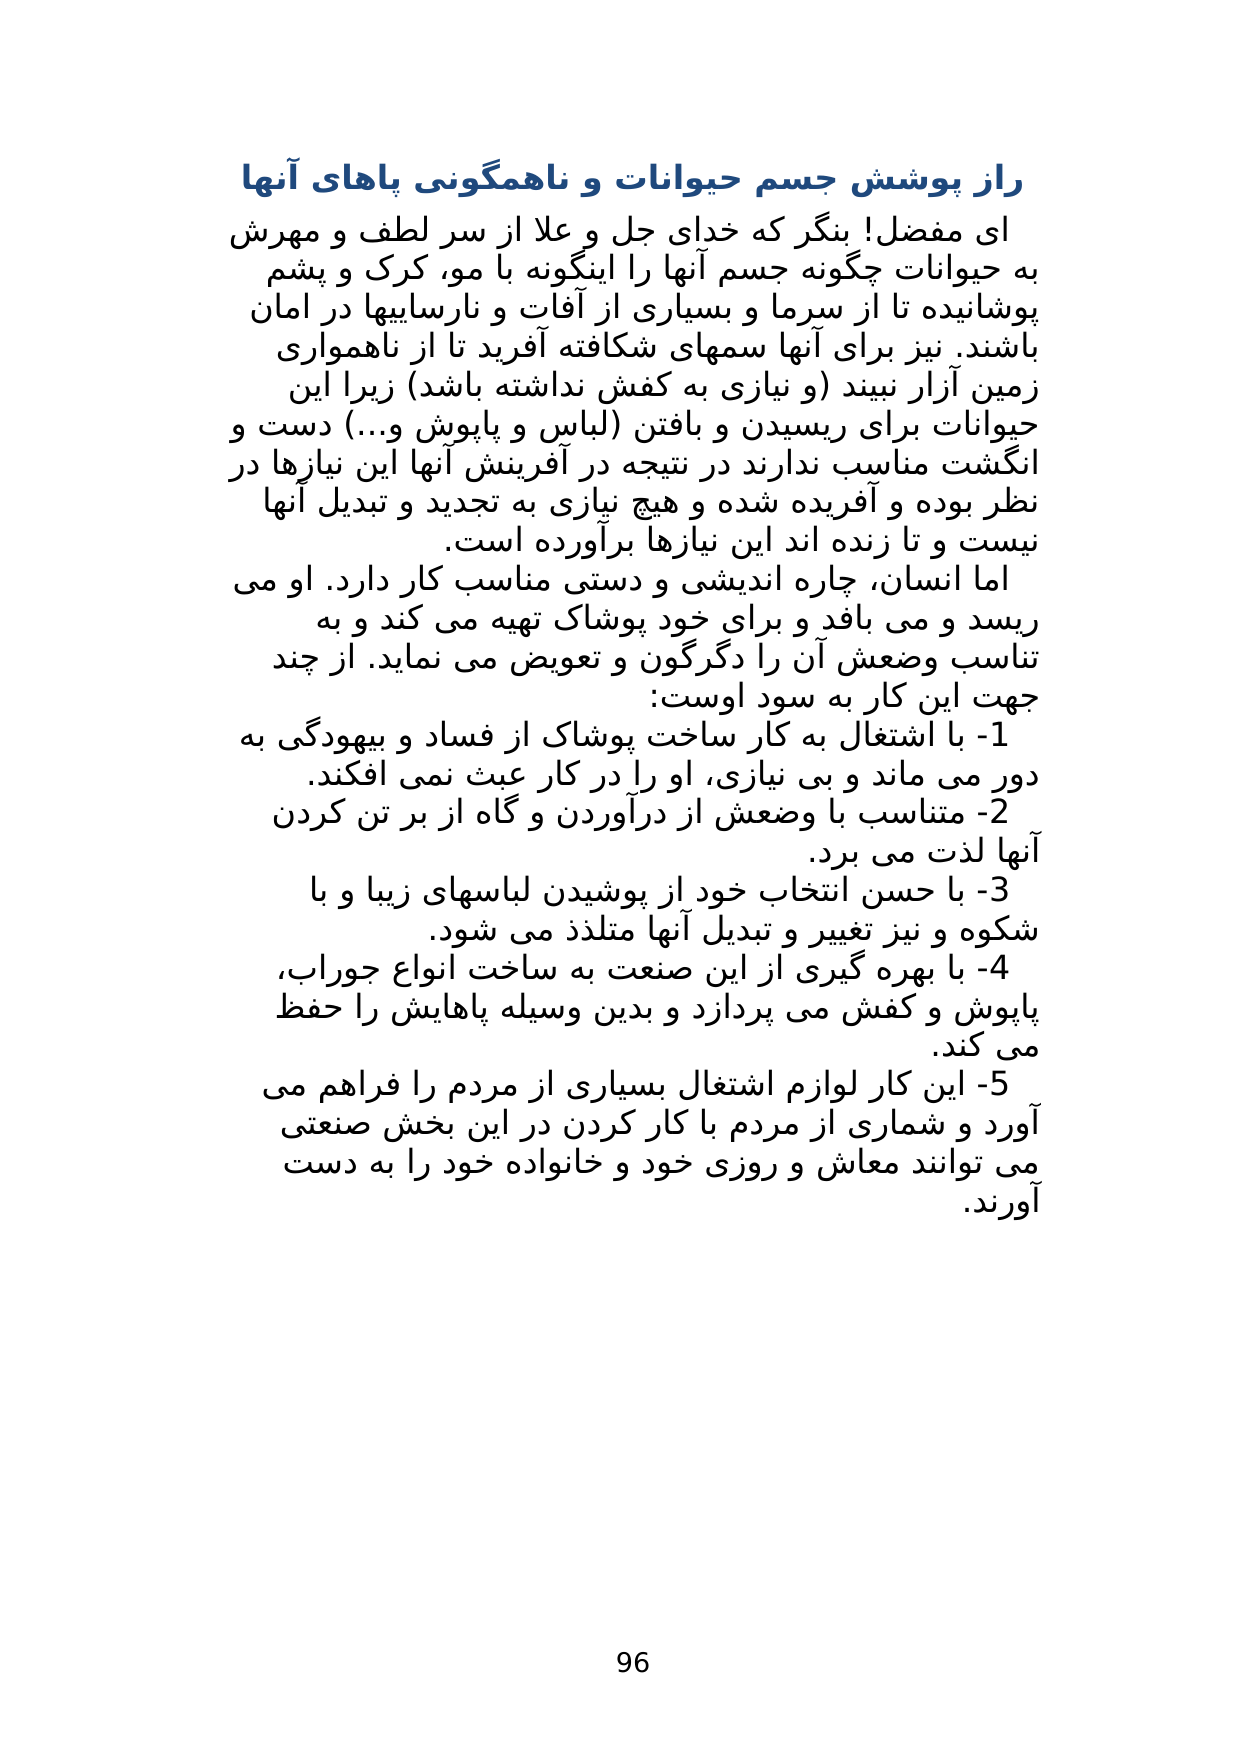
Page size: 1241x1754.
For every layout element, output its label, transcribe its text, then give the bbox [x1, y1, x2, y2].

text 4- با بهره گیری از این صنعت به ساخت انواع جوراب، پاپوش و کفش می پردازد و بدین وسیله پاهایش را حفظ می کند. [225, 948, 1041, 1065]
text 3- با حسن انتخاب خود از پوشیدن لباسهای زیبا و با شکوه و نیز تغییر و تبدیل آنها متلذذ می شود. [225, 871, 1041, 948]
text ای مفضل! بنگر که خدای جل و علا از سر لطف و مهرش به حیوانات چگونه جسم آنها را اینگونه با مو، کرک و پشم پوشانیده تا از سرما و بسیاری از آفات و نارساییها در امان باشند. نیز برای آنها سمهای شکافته آفرید تا از ناهمواری زمین آزار نبیند (و نیازی به کفش نداشته باشد) زیرا این حیوانات برای ریسیدن و بافتن (لباس و پاپوش و...) دست و انگشت مناسب ندارند در نتیجه در آفرینش آنها این نیازها در نظر بوده و آفریده شده و هیچ نیازی به تجدید و تبدیل آنها نیست و تا زنده اند این نیازها برآورده است. [225, 210, 1041, 560]
text اما انسان، چاره اندیشی و دستی مناسب کار دارد. او می ریسد و می بافد و برای خود پوشاک تهیه می کند و به تناسب وضعش آن را دگرگون و تعویض می نماید. از چند جهت این کار به سود اوست: [225, 560, 1041, 715]
subtitle راز پوشش جسم حیوانات و ناهمگونی پاهای آنها [225, 159, 1041, 197]
text 2- متناسب با وضعش از درآوردن و گاه از بر تن کردن آنها لذت می برد. [225, 793, 1041, 871]
text 1- با اشتغال به کار ساخت پوشاک از فساد و بیهودگی به دور می ماند و بی نیازی، او را در کار عبث نمی افکند. [225, 715, 1041, 793]
text 5- این کار لوازم اشتغال بسیاری از مردم را فراهم می آورد و شماری از مردم با کار کردن در این بخش صنعتی می توانند معاش و روزی خود و خانواده خود را به دست آورند. [225, 1065, 1041, 1220]
